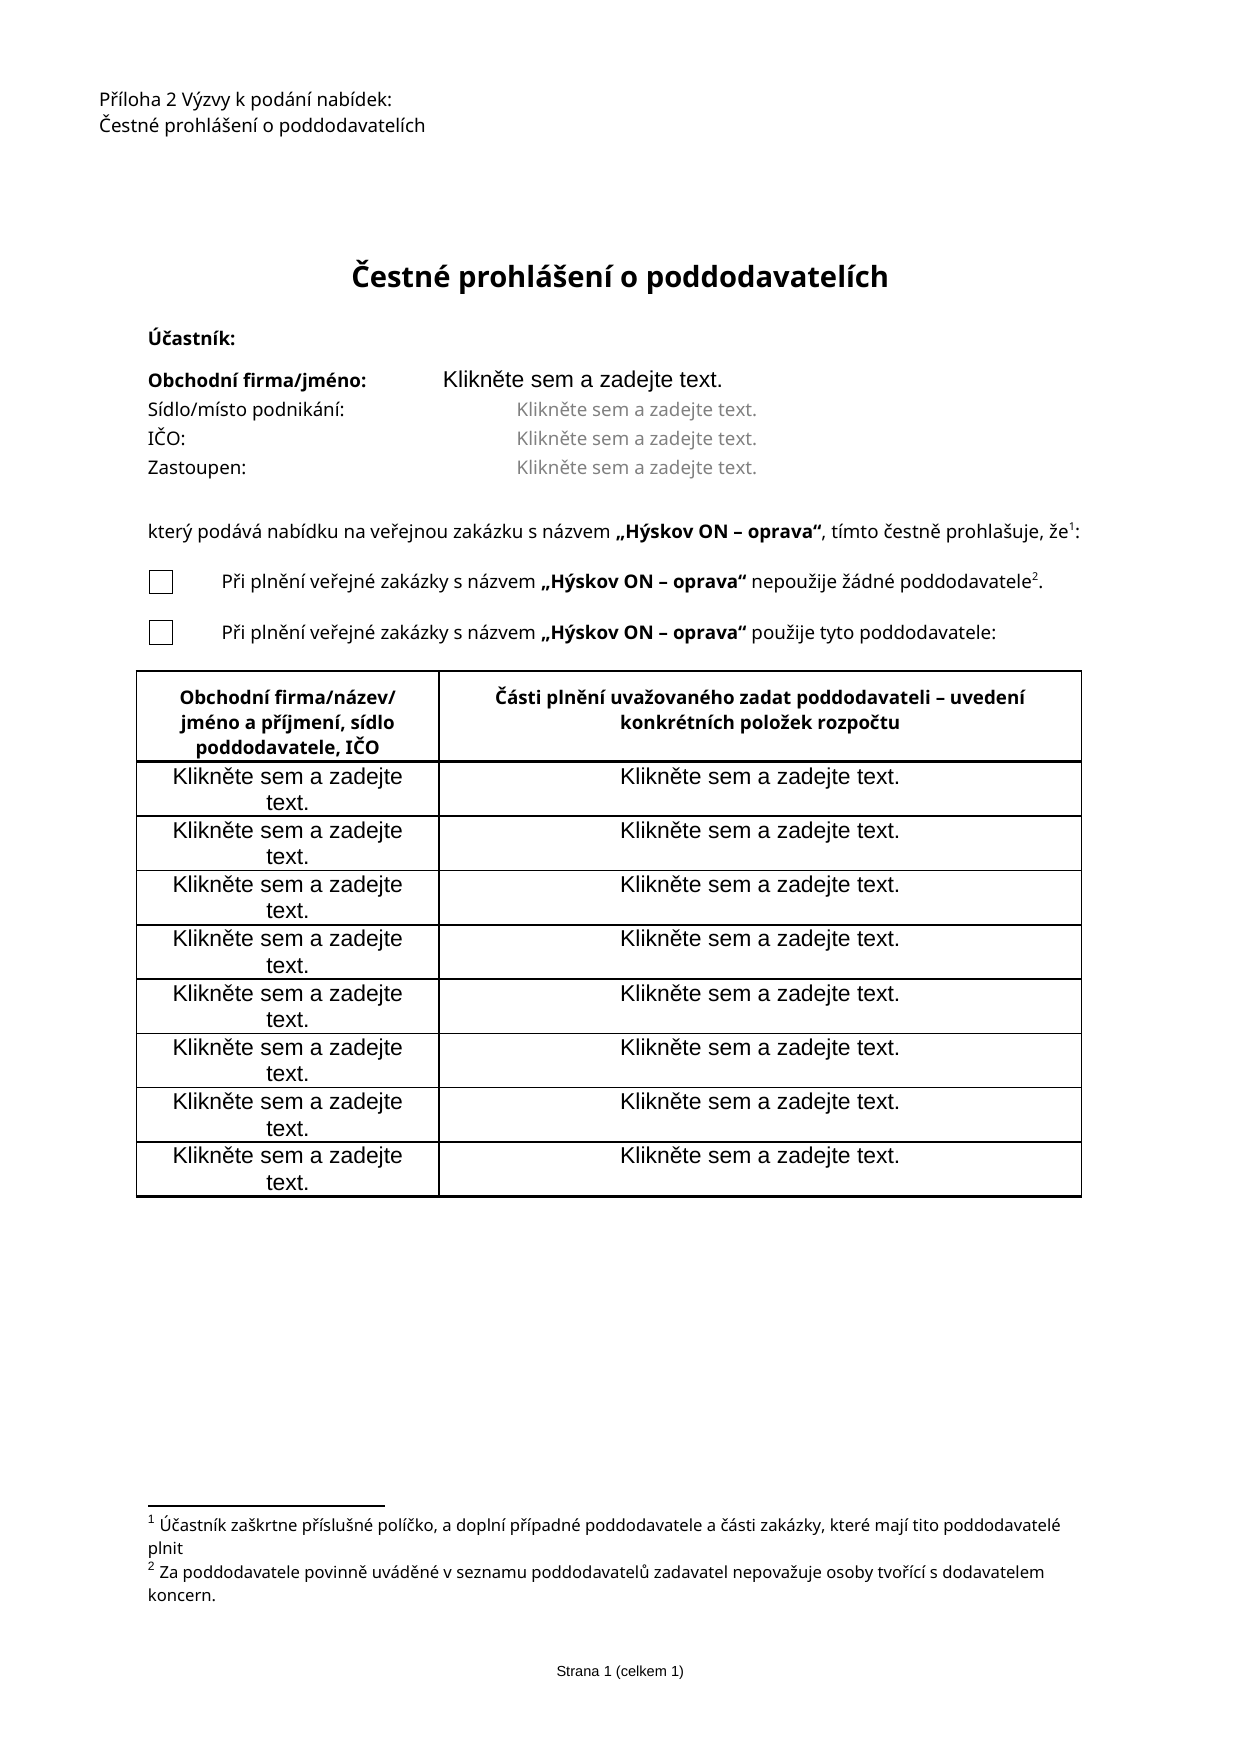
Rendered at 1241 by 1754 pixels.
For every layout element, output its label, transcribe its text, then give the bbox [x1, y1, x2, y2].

title Čestné prohlášení o poddodavatelích [148, 256, 1093, 296]
text který podává nabídku na veřejnou zakázku s názvem „Hýskov ON – oprava“, tímto čestně prohlašuje, že: [148, 518, 1093, 544]
table_header Obchodní firma/název/ jméno a příjmení, sídlo poddodavatele, IČO [137, 672, 438, 759]
text Sídlo/místo podnikání: [148, 393, 1093, 422]
text Zastoupen: [148, 451, 1093, 480]
text Při plnění veřejné zakázky s názvem „Hýskov ON – oprava“ nepoužije žádné poddodavatele. [148, 569, 1093, 594]
text Při plnění veřejné zakázky s názvem „Hýskov ON – oprava“ použije tyto poddodavatele: [148, 619, 1093, 645]
text IČO: [148, 422, 1093, 451]
text Účastník: [148, 321, 1093, 352]
text Obchodní firma/jméno: [148, 364, 1093, 393]
table_header Části plnění uvažovaného zadat poddodavateli – uvedení konkrétních položek rozpočtu [440, 672, 1081, 759]
